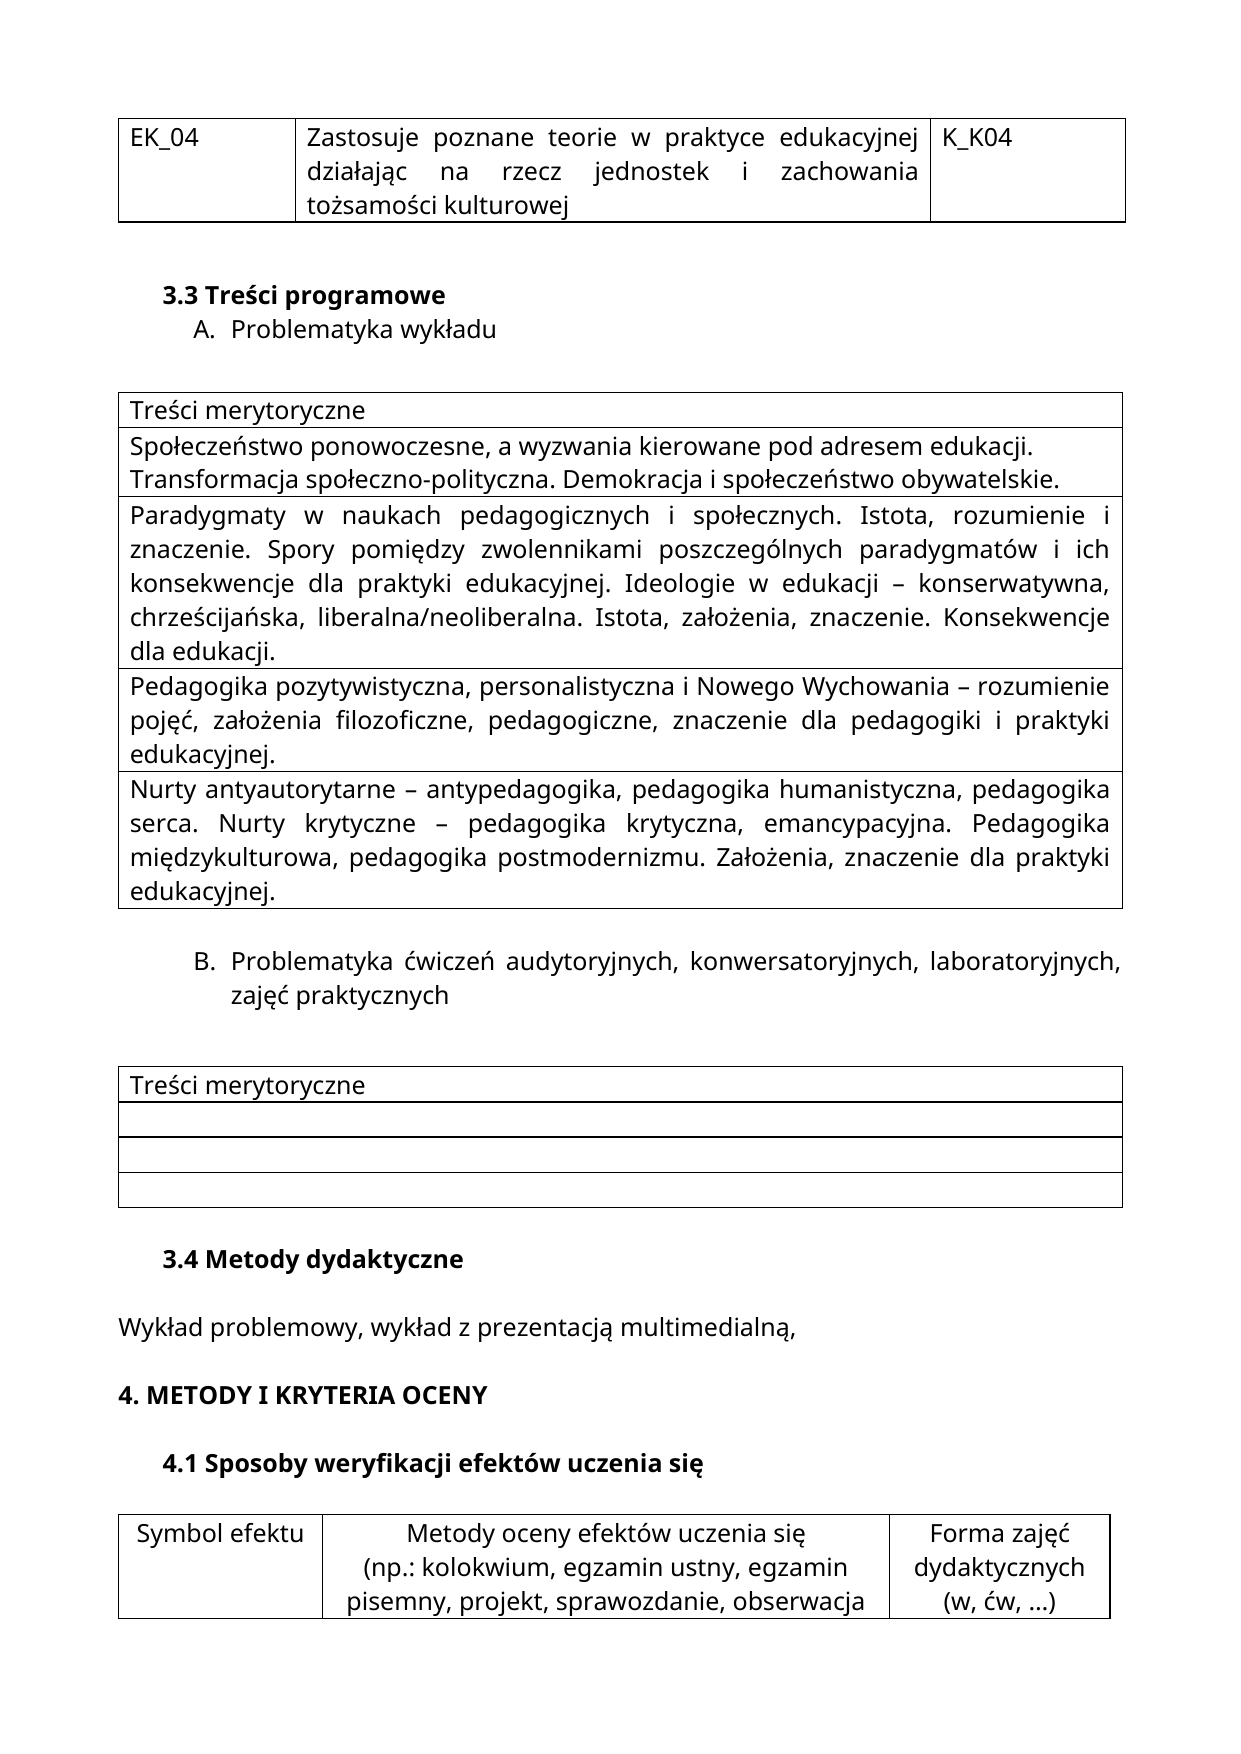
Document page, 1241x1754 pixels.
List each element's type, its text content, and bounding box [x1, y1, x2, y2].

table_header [323, 1515, 889, 1617]
text 4.1 Sposoby weryfikacji efektów uczenia się [162, 1446, 1122, 1480]
list 3.3 Treści programowe [162, 277, 1122, 311]
table_header Treści merytoryczne [119, 393, 1122, 427]
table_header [890, 1515, 1109, 1617]
table_cell Społeczeństwo ponowoczesne, a wyzwania kierowane pod adresem edukacji. Transformacja społeczno-polityczna. Demokracja i społeczeństwo obywatelskie. [119, 428, 1122, 496]
table_cell Zastosuje poznane teorie w praktyce edukacyjnej działając na rzecz jednostek i zachowania tożsamości kulturowej [296, 119, 930, 221]
table_header Treści merytoryczne [119, 1067, 1122, 1101]
text Wykład problemowy, wykład z prezentacją multimedialną, [118, 1310, 1122, 1344]
table_cell Pedagogika pozytywistyczna, personalistyczna i Nowego Wychowania – rozumienie pojęć, założenia filozoficzne, pedagogiczne, znaczenie dla pedagogiki i praktyki edukacyjnej. [119, 669, 1122, 771]
table_cell [119, 1138, 1122, 1172]
table_cell K_K04 [931, 119, 1125, 221]
table_cell Nurty antyautorytarne – antypedagogika, pedagogika humanistyczna, pedagogika serca. Nurty krytyczne – pedagogika krytyczna, emancypacyjna. Pedagogika międzykulturowa, pedagogika postmodernizmu. Założenia, znaczenie dla praktyki edukacyjnej. [119, 772, 1122, 908]
table_cell [119, 1173, 1122, 1207]
table_cell [119, 1103, 1122, 1136]
text 3.4 Metody dydaktyczne [162, 1242, 1122, 1276]
text 4. METODY I KRYTERIA OCENY [118, 1378, 1122, 1412]
table_cell Paradygmaty w naukach pedagogicznych i społecznych. Istota, rozumienie i znaczenie. Spory pomiędzy zwolennikami poszczególnych paradygmatów i ich konsekwencje dla praktyki edukacyjnej. Ideologie w edukacji – konserwatywna, chrześcijańska, liberalna/neoliberalna. Istota, założenia, znaczenie. Konsekwencje dla edukacji. [119, 497, 1122, 668]
list Problematyka ćwiczeń audytoryjnych, konwersatoryjnych, laboratoryjnych, zajęć praktycznych [193, 943, 1122, 1011]
table_header Symbol efektu [119, 1515, 322, 1617]
list Problematyka wykładu [193, 311, 1122, 345]
table_cell EK_04 [119, 119, 295, 221]
